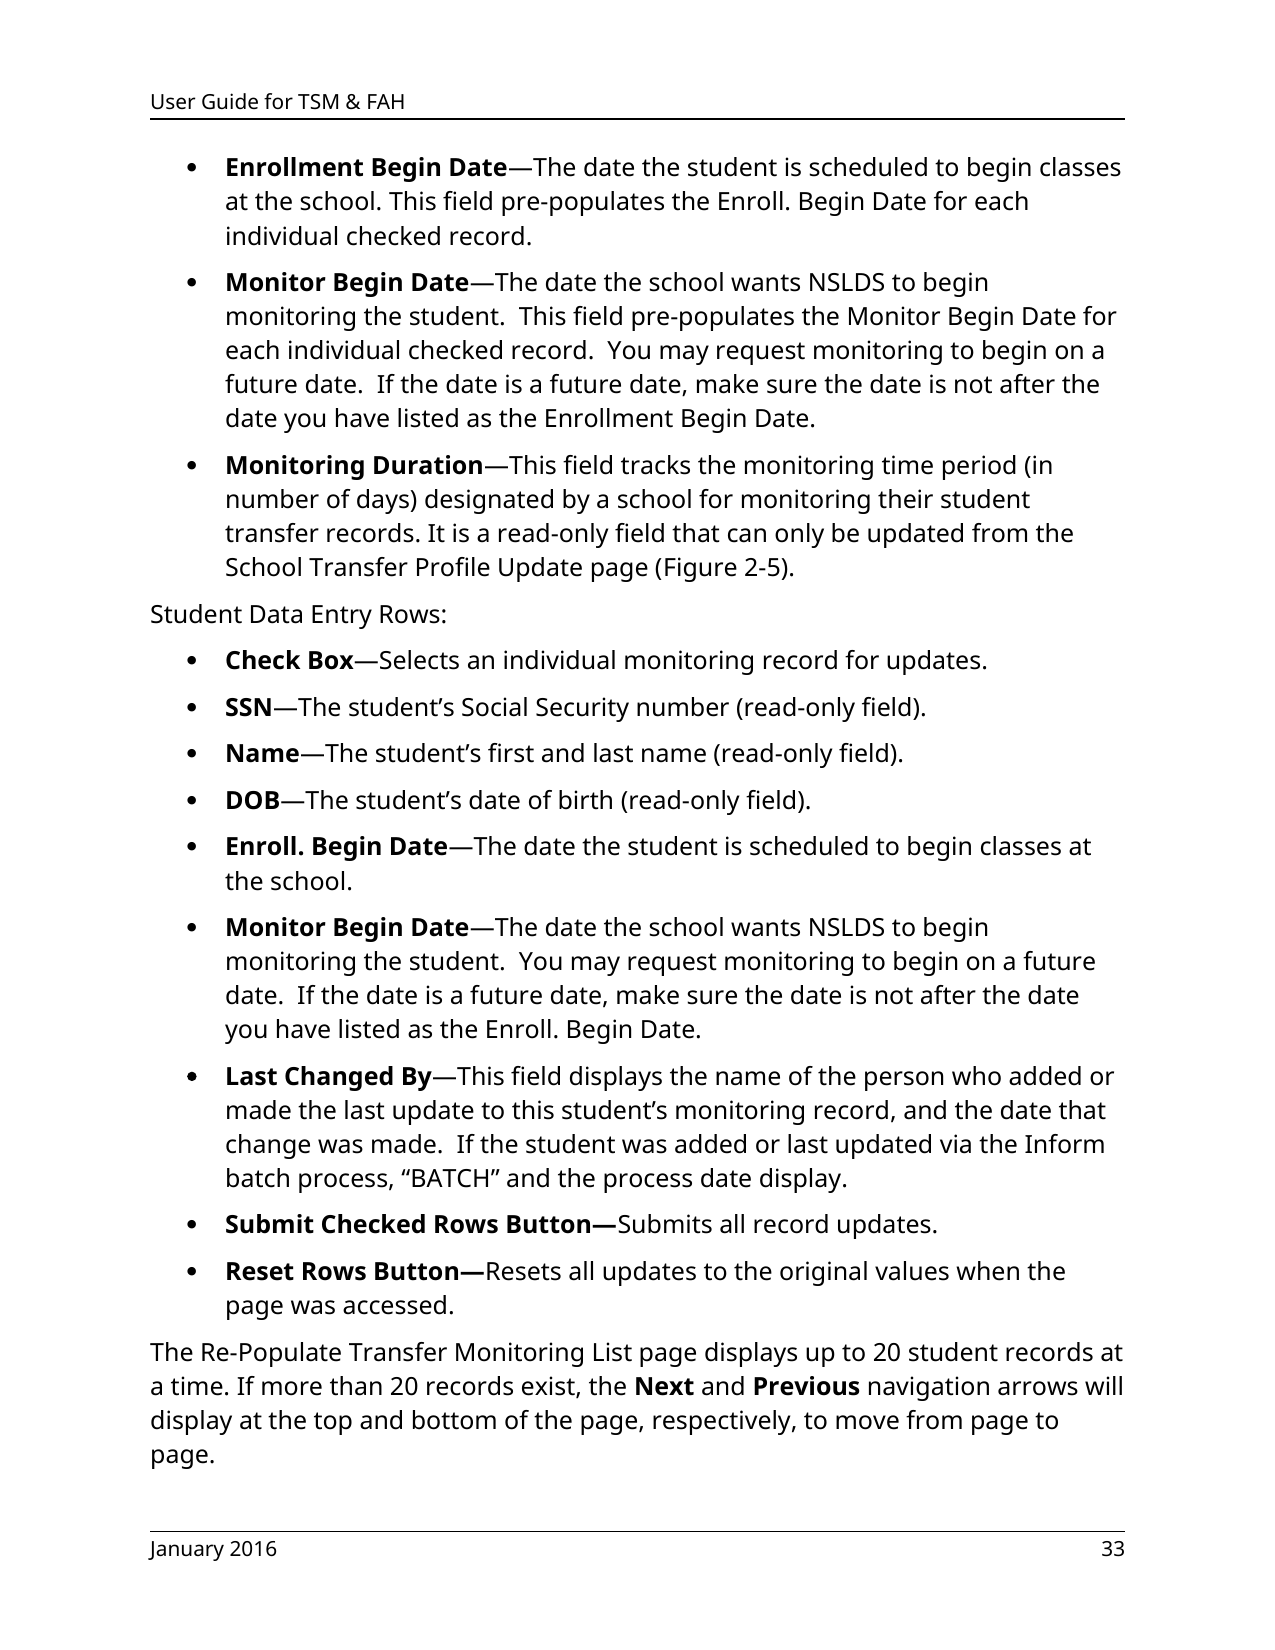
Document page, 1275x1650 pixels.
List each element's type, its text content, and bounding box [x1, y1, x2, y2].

list Enrollment Begin Date—The date the student is scheduled to begin classes at the school. This field pre-populates the Enroll. Begin Date for each individual checked record. [187, 150, 1125, 252]
list Monitor Begin Date—The date the school wants NSLDS to begin monitoring the student. This field pre-populates the Monitor Begin Date for each individual checked record. You may request monitoring to begin on a future date. If the date is a future date, make sure the date is not after the date you have listed as the Enrollment Begin Date. [187, 265, 1125, 435]
list Last Changed By—This field displays the name of the person who added or made the last update to this student’s monitoring record, and the date that change was made. If the student was added or last updated via the Inform batch process, “BATCH” and the process date display. [187, 1058, 1125, 1195]
list Monitor Begin Date—The date the school wants NSLDS to begin monitoring the student. You may request monitoring to begin on a future date. If the date is a future date, make sure the date is not after the date you have listed as the Enroll. Begin Date. [187, 910, 1125, 1046]
list Check Box—Selects an individual monitoring record for updates. [187, 643, 1125, 677]
list Monitoring Duration—This field tracks the monitoring time period (in number of days) designated by a school for monitoring their student transfer records. It is a read-only field that can only be updated from the School Transfer Profile Update page (Figure 2-5). [187, 447, 1125, 584]
list Name—The student’s first and last name (read-only field). [187, 736, 1125, 770]
list Submit Checked Rows Button—Submits all record updates. [187, 1207, 1125, 1241]
list DOB—The student’s date of birth (read-only field). [187, 782, 1125, 817]
list SSN—The student’s Social Security number (read-only field). [187, 689, 1125, 723]
list Enroll. Begin Date—The date the student is scheduled to begin classes at the school. [187, 829, 1125, 897]
text The Re-Populate Transfer Monitoring List page displays up to 20 student records at a time. If more than 20 records exist, the Next and Previous navigation arrows will display at the top and bottom of the page, respectively, to move from page to page. [150, 1334, 1125, 1471]
list Reset Rows Button—Resets all updates to the original values when the page was accessed. [187, 1254, 1125, 1322]
text Student Data Entry Rows: [150, 596, 1125, 630]
